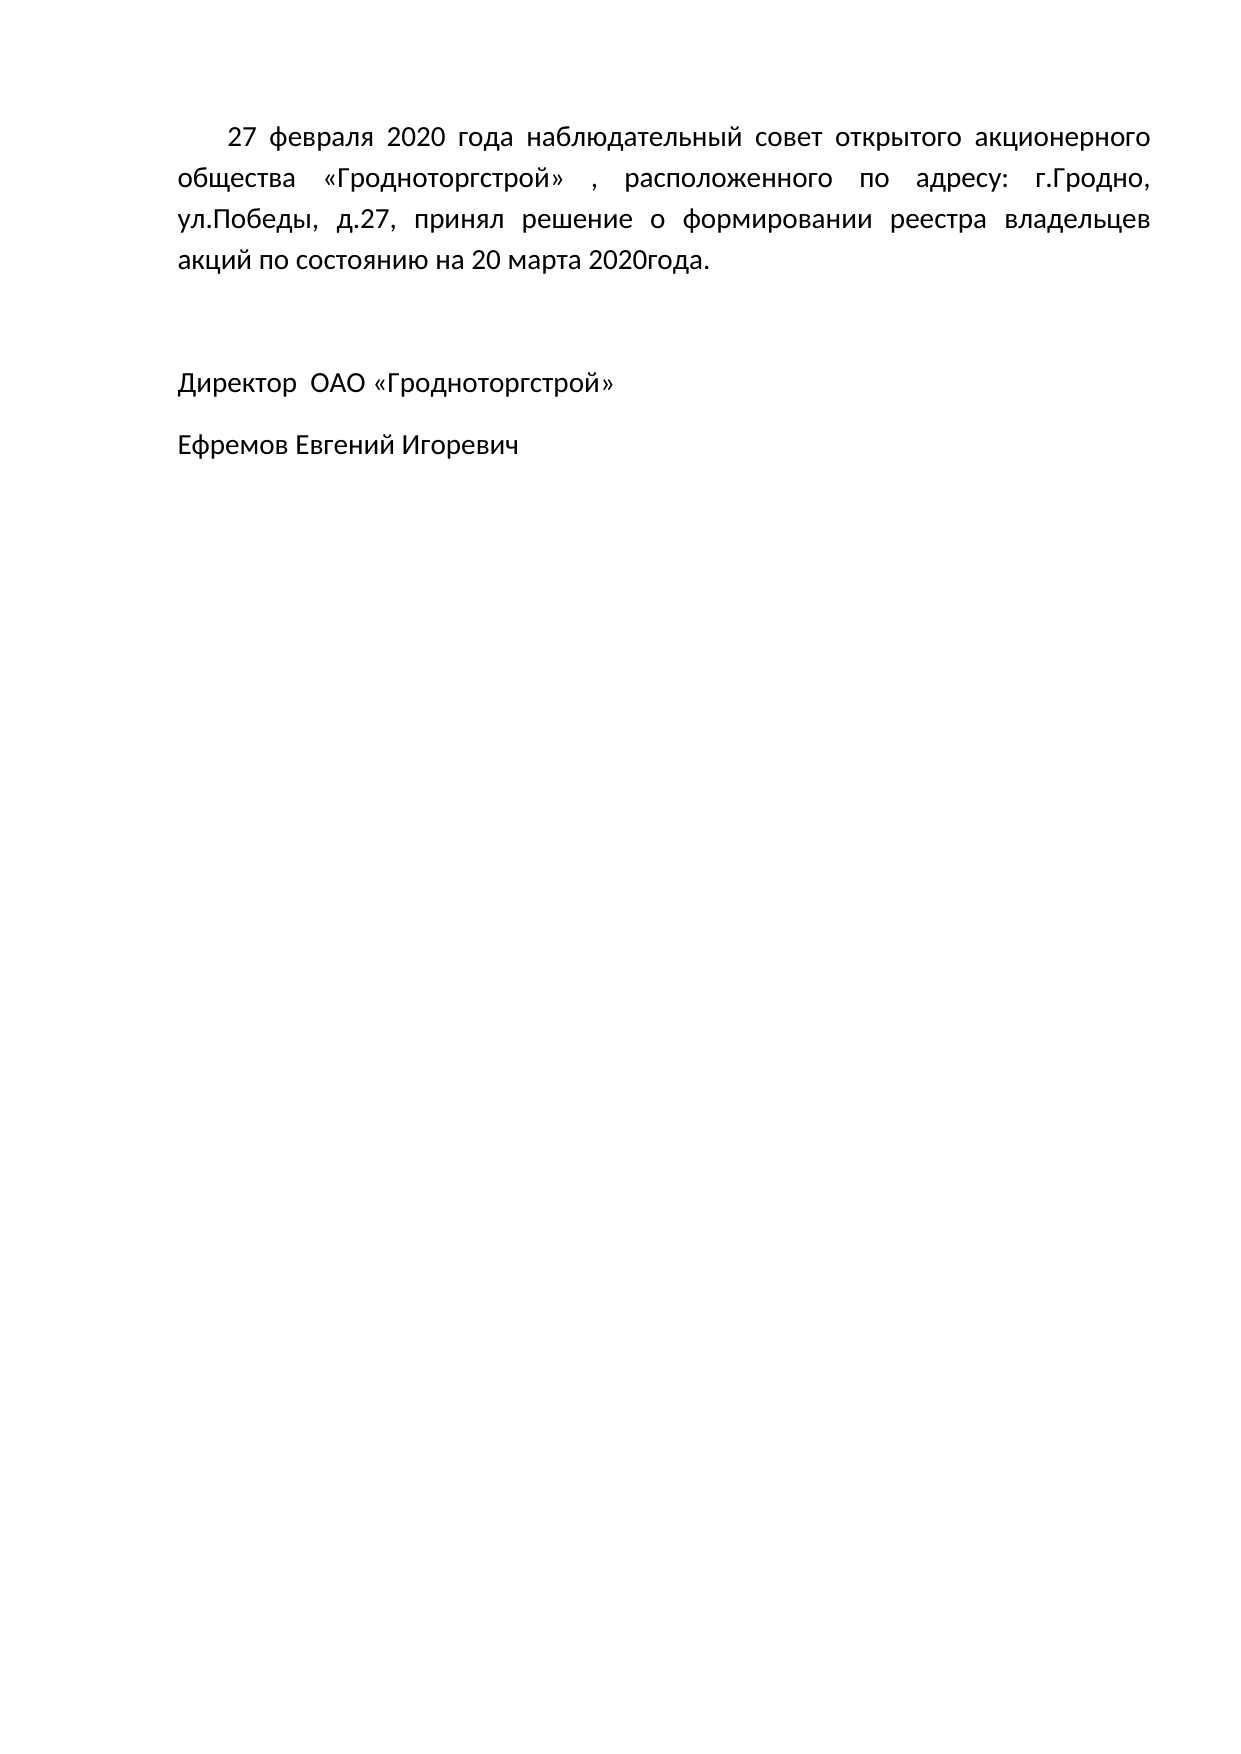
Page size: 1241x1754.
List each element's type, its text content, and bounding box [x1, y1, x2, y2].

text Директор ОАО «Гродноторгстрой» [177, 364, 1152, 400]
text Ефремов Евгений Игоревич [177, 426, 1152, 462]
text 27 февраля 2020 года наблюдательный совет открытого акционерного общества «Гродноторгстрой» , расположенного по адресу: г.Гродно, ул.Победы, д.27, принял решение о формировании реестра владельцев акций по состоянию на 20 марта 2020года. [177, 118, 1152, 277]
